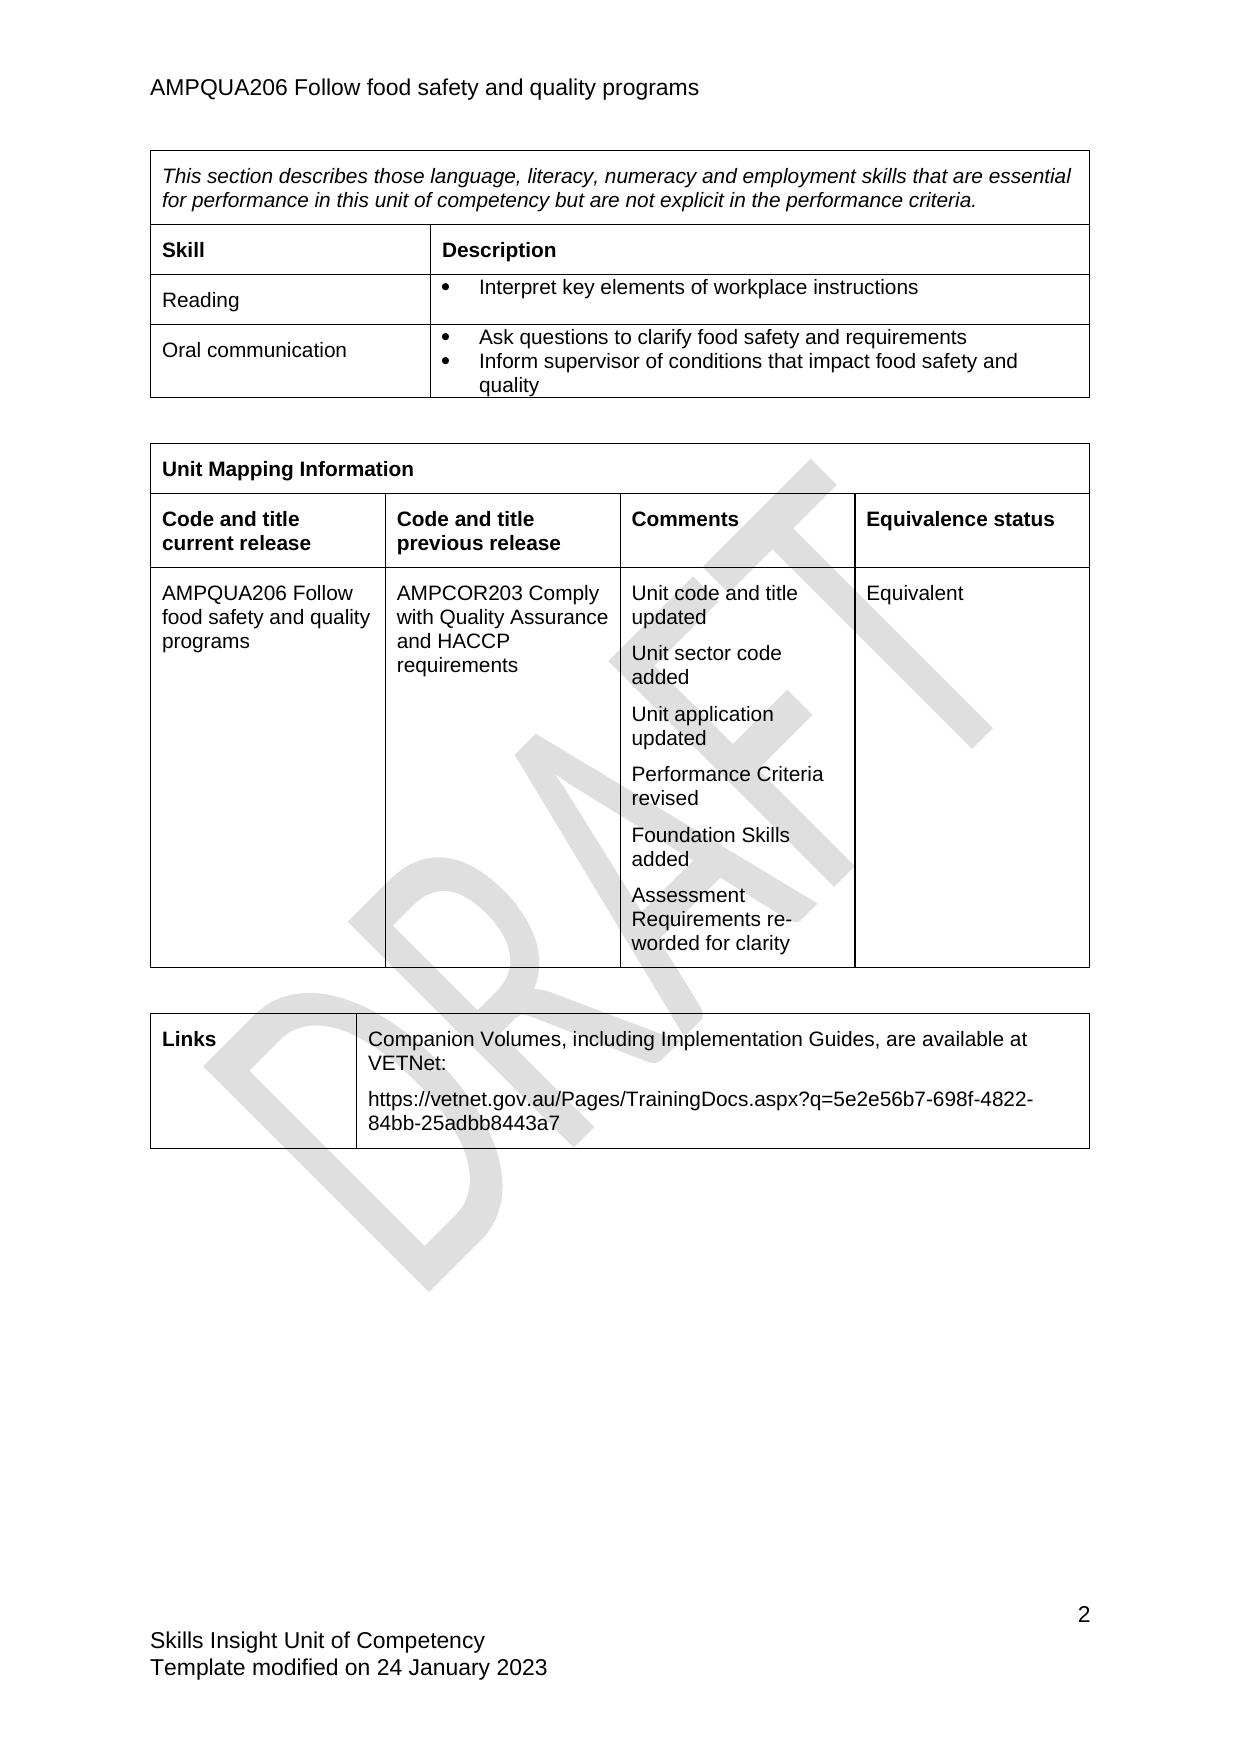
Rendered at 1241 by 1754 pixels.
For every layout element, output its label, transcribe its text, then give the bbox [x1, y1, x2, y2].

table_cell Interpret key elements of workplace instructions [431, 275, 1089, 324]
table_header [151, 151, 1089, 224]
table_cell Skill [151, 225, 430, 274]
table_cell Code and title current release [151, 494, 385, 567]
table_header Links [151, 1014, 356, 1148]
table_cell Reading [151, 275, 430, 324]
table_cell Unit code and title updated Unit sector code added Unit application updated Performance Criteria revised Foundation Skills added Assessment Requirements re-worded for clarity [621, 568, 854, 967]
table_cell Equivalence status [856, 494, 1089, 567]
table_cell AMPCOR203 Comply with Quality Assurance and HACCP requirements [386, 568, 620, 967]
table_cell Comments [621, 494, 854, 567]
table_cell AMPQUA206 Follow food safety and quality programs [151, 568, 385, 967]
table_cell Oral communication [151, 325, 430, 397]
table_cell Description [431, 225, 1089, 274]
table_cell Equivalent [856, 568, 1089, 967]
table_cell Ask questions to clarify food safety and requirements Inform supervisor of conditions that impact food safety and quality [431, 325, 1089, 397]
table_header Companion Volumes, including Implementation Guides, are available at VETNet: https://vetnet.gov.au/Pages/TrainingDocs.aspx?q=5e2e56b7-698f-4822-84bb-25adbb8443a7 [357, 1014, 1089, 1148]
table_cell Code and title previous release [386, 494, 620, 567]
table_header Unit Mapping Information [151, 444, 1089, 493]
